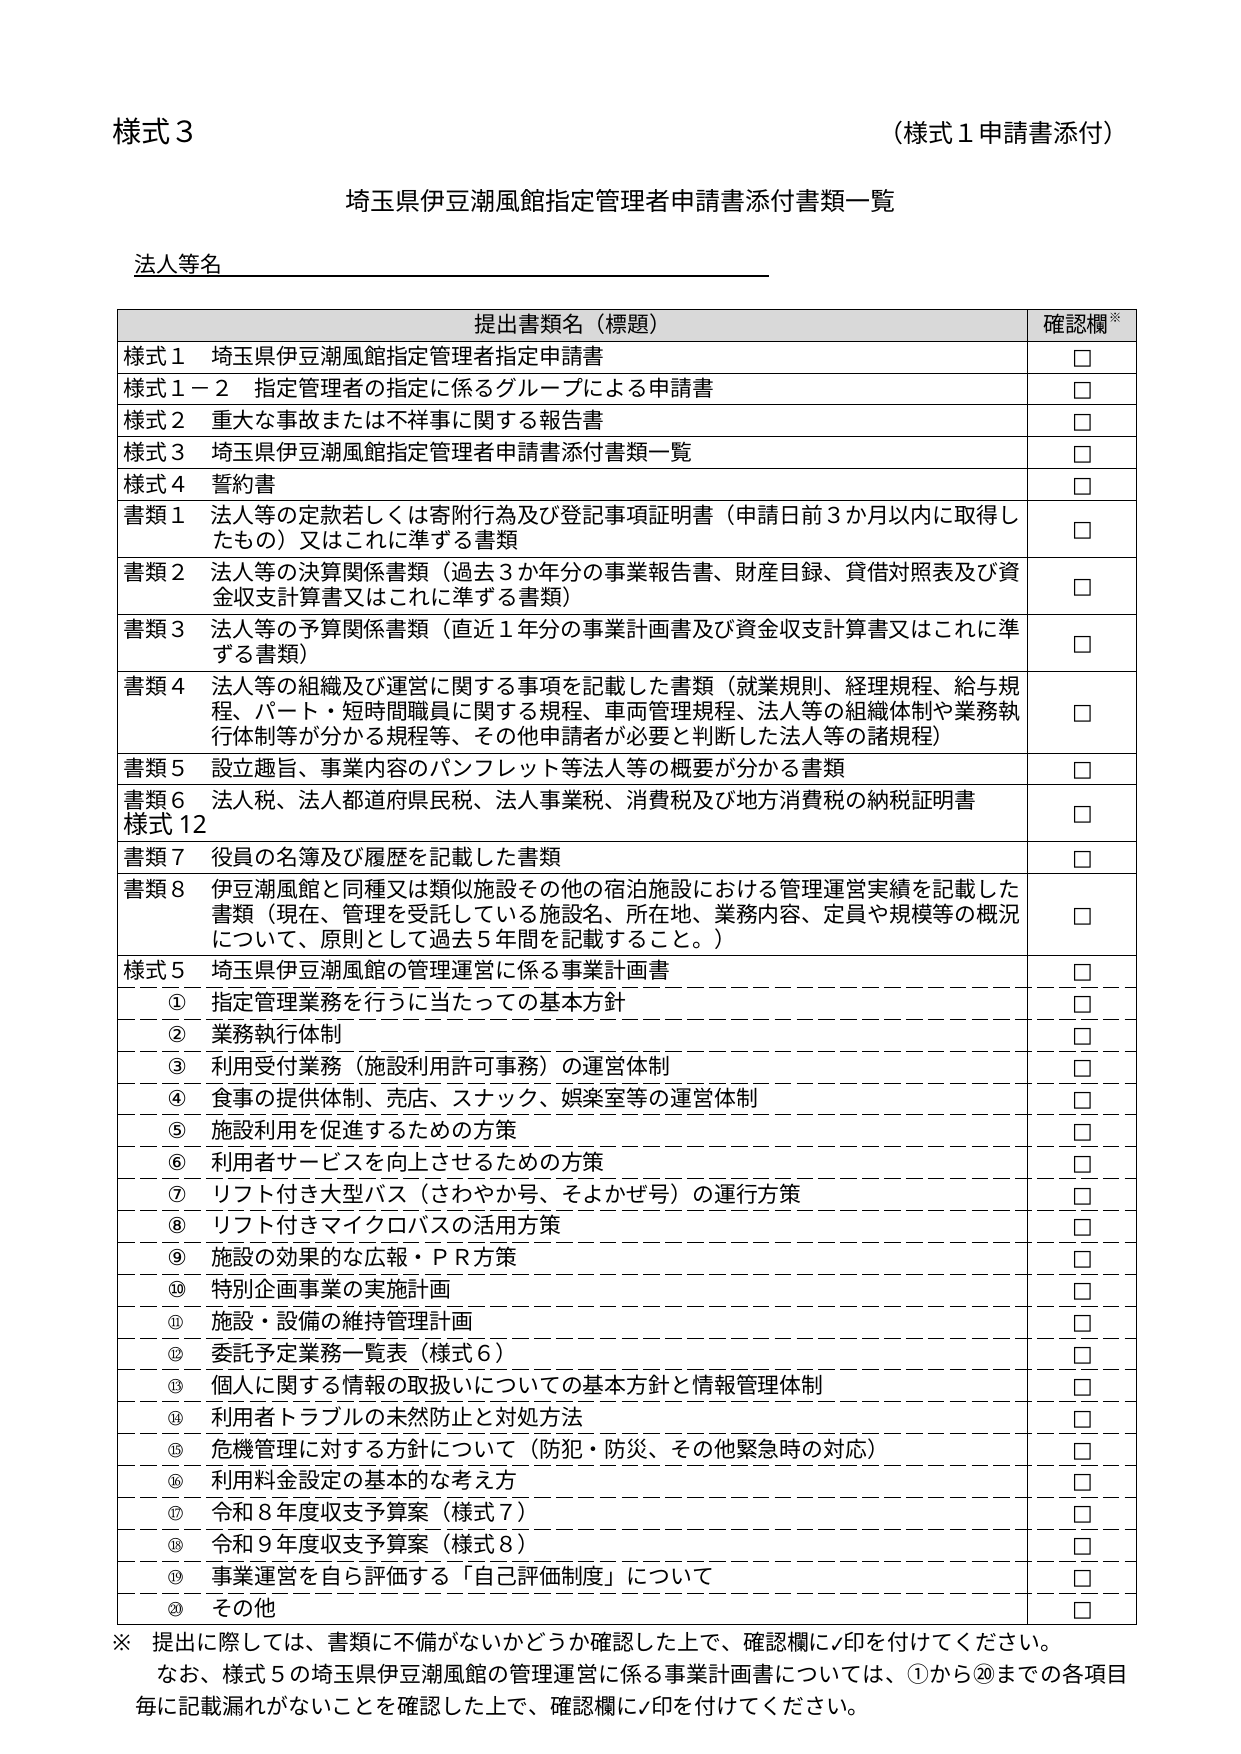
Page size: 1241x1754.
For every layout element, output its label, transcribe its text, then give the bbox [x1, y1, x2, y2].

table_cell □ [1028, 615, 1136, 671]
table_cell 指定管理業務を行うに当たっての基本方針 [118, 987, 1027, 1019]
table_cell □ [1028, 874, 1136, 955]
table_cell □ [1028, 558, 1136, 614]
table_cell □ [1028, 437, 1136, 468]
table_cell □ [1028, 987, 1136, 1019]
table_cell 書類３ 法人等の予算関係書類（直近１年分の事業計画書及び資金収支計算書又はこれに準ずる書類） [118, 615, 1027, 671]
table_cell □ [1028, 1274, 1136, 1306]
table_cell □ [1028, 1401, 1136, 1433]
table_cell 個人に関する情報の取扱いについての基本方針と情報管理体制 [118, 1369, 1027, 1401]
table_cell □ [1028, 374, 1136, 404]
table_cell 書類６ 法人税、法人都道府県民税、法人事業税、消費税及び地方消費税の納税証明書 様式12 [118, 785, 1027, 841]
table_cell 書類４ 法人等の組織及び運営に関する事項を記載した書類（就業規則、経理規程、給与規程、パート・短時間職員に関する規程、車両管理規程、法人等の組織体制や業務執行体制等が分かる規程等、その他申請者が必要と判断した法人等の諸規程） [118, 672, 1027, 752]
table_header 確認欄※ [1028, 310, 1136, 341]
table_cell □ [1028, 501, 1136, 557]
table_cell リフト付き大型バス（さわやか号、そよかぜ号）の運行方策 [118, 1178, 1027, 1210]
text ※ 提出に際しては、書類に不備がないかどうか確認した上で、確認欄に✔印を付けてください。 [112, 1625, 1128, 1657]
text なお、様式５の埼玉県伊豆潮風館の管理運営に係る事業計画書については、①から⑳までの各項目毎に記載漏れがないことを確認した上で、確認欄に✔印を付けてください。 [112, 1657, 1128, 1720]
table_cell □ [1028, 1338, 1136, 1369]
text 法人等名 [112, 247, 1128, 279]
table_cell □ [1028, 1561, 1136, 1592]
table_cell □ [1028, 1529, 1136, 1561]
table_cell 利用料金設定の基本的な考え方 [118, 1465, 1027, 1497]
table_cell 様式１－２ 指定管理者の指定に係るグループによる申請書 [118, 374, 1027, 404]
table_cell □ [1028, 1497, 1136, 1529]
table_cell 施設の効果的な広報・ＰＲ方策 [118, 1242, 1027, 1274]
table_cell 利用受付業務（施設利用許可事務）の運営体制 [118, 1051, 1027, 1082]
table_cell 書類２ 法人等の決算関係書類（過去３か年分の事業報告書、財産目録、貸借対照表及び資金収支計算書又はこれに準ずる書類） [118, 558, 1027, 614]
table_cell □ [1028, 956, 1136, 987]
table_cell □ [1028, 405, 1136, 436]
table_cell 食事の提供体制、売店、スナック、娯楽室等の運営体制 [118, 1083, 1027, 1114]
table_cell 様式３ 埼玉県伊豆潮風館指定管理者申請書添付書類一覧 [118, 437, 1027, 468]
table_cell 利用者トラブルの未然防止と対処方法 [118, 1401, 1027, 1433]
table_cell □ [1028, 342, 1136, 372]
table_cell 施設・設備の維持管理計画 [118, 1306, 1027, 1337]
table_cell □ [1028, 672, 1136, 752]
table_cell 書類７ 役員の名簿及び履歴を記載した書類 [118, 842, 1027, 873]
table_cell 様式４ 誓約書 [118, 469, 1027, 500]
table_cell □ [1028, 1210, 1136, 1242]
table_cell 事業運営を自ら評価する「自己評価制度」について [118, 1561, 1027, 1592]
table_cell □ [1028, 1019, 1136, 1051]
table_cell 危機管理に対する方針について（防犯・防災、その他緊急時の対応） [118, 1433, 1027, 1465]
table_cell 書類５ 設立趣旨、事業内容のパンフレット等法人等の概要が分かる書類 [118, 754, 1027, 784]
table_cell リフト付きマイクロバスの活用方策 [118, 1210, 1027, 1242]
table_cell □ [1028, 1433, 1136, 1465]
table_cell □ [1028, 1051, 1136, 1082]
table_cell □ [1028, 1178, 1136, 1210]
table_cell □ [1028, 1083, 1136, 1114]
table_cell 利用者サービスを向上させるための方策 [118, 1146, 1027, 1178]
table_cell その他 [118, 1593, 1027, 1624]
table_cell 書類８ 伊豆潮風館と同種又は類似施設その他の宿泊施設における管理運営実績を記載した書類（現在、管理を受託している施設名、所在地、業務内容、定員や規模等の概況について、原則として過去５年間を記載すること。） [118, 874, 1027, 955]
table_cell 様式１ 埼玉県伊豆潮風館指定管理者指定申請書 [118, 342, 1027, 372]
table_cell □ [1028, 1114, 1136, 1146]
table_cell □ [1028, 785, 1136, 841]
text 埼玉県伊豆潮風館指定管理者申請書添付書類一覧 [112, 181, 1128, 217]
table_cell 業務執行体制 [118, 1019, 1027, 1051]
table_cell □ [1028, 1593, 1136, 1624]
table_header 提出書類名（標題） [118, 310, 1027, 341]
table_cell □ [1028, 1242, 1136, 1274]
table_cell □ [1028, 1465, 1136, 1497]
table_cell 令和９年度収支予算案（様式８） [118, 1529, 1027, 1561]
table_cell □ [1028, 1146, 1136, 1178]
table_cell 様式５ 埼玉県伊豆潮風館の管理運営に係る事業計画書 [118, 956, 1027, 987]
table_cell 様式２ 重大な事故または不祥事に関する報告書 [118, 405, 1027, 436]
text 様式３ （様式１申請書添付） [112, 109, 1128, 151]
table_cell 令和８年度収支予算案（様式７） [118, 1497, 1027, 1529]
table_cell □ [1028, 469, 1136, 500]
table_cell 委託予定業務一覧表（様式６） [118, 1338, 1027, 1369]
table_cell □ [1028, 1306, 1136, 1337]
table_cell 施設利用を促進するための方策 [118, 1114, 1027, 1146]
table_cell □ [1028, 842, 1136, 873]
table_cell 特別企画事業の実施計画 [118, 1274, 1027, 1306]
table_cell □ [1028, 754, 1136, 784]
table_cell 書類１ 法人等の定款若しくは寄附行為及び登記事項証明書（申請日前３か月以内に取得したもの）又はこれに準ずる書類 [118, 501, 1027, 557]
table_cell □ [1028, 1369, 1136, 1401]
